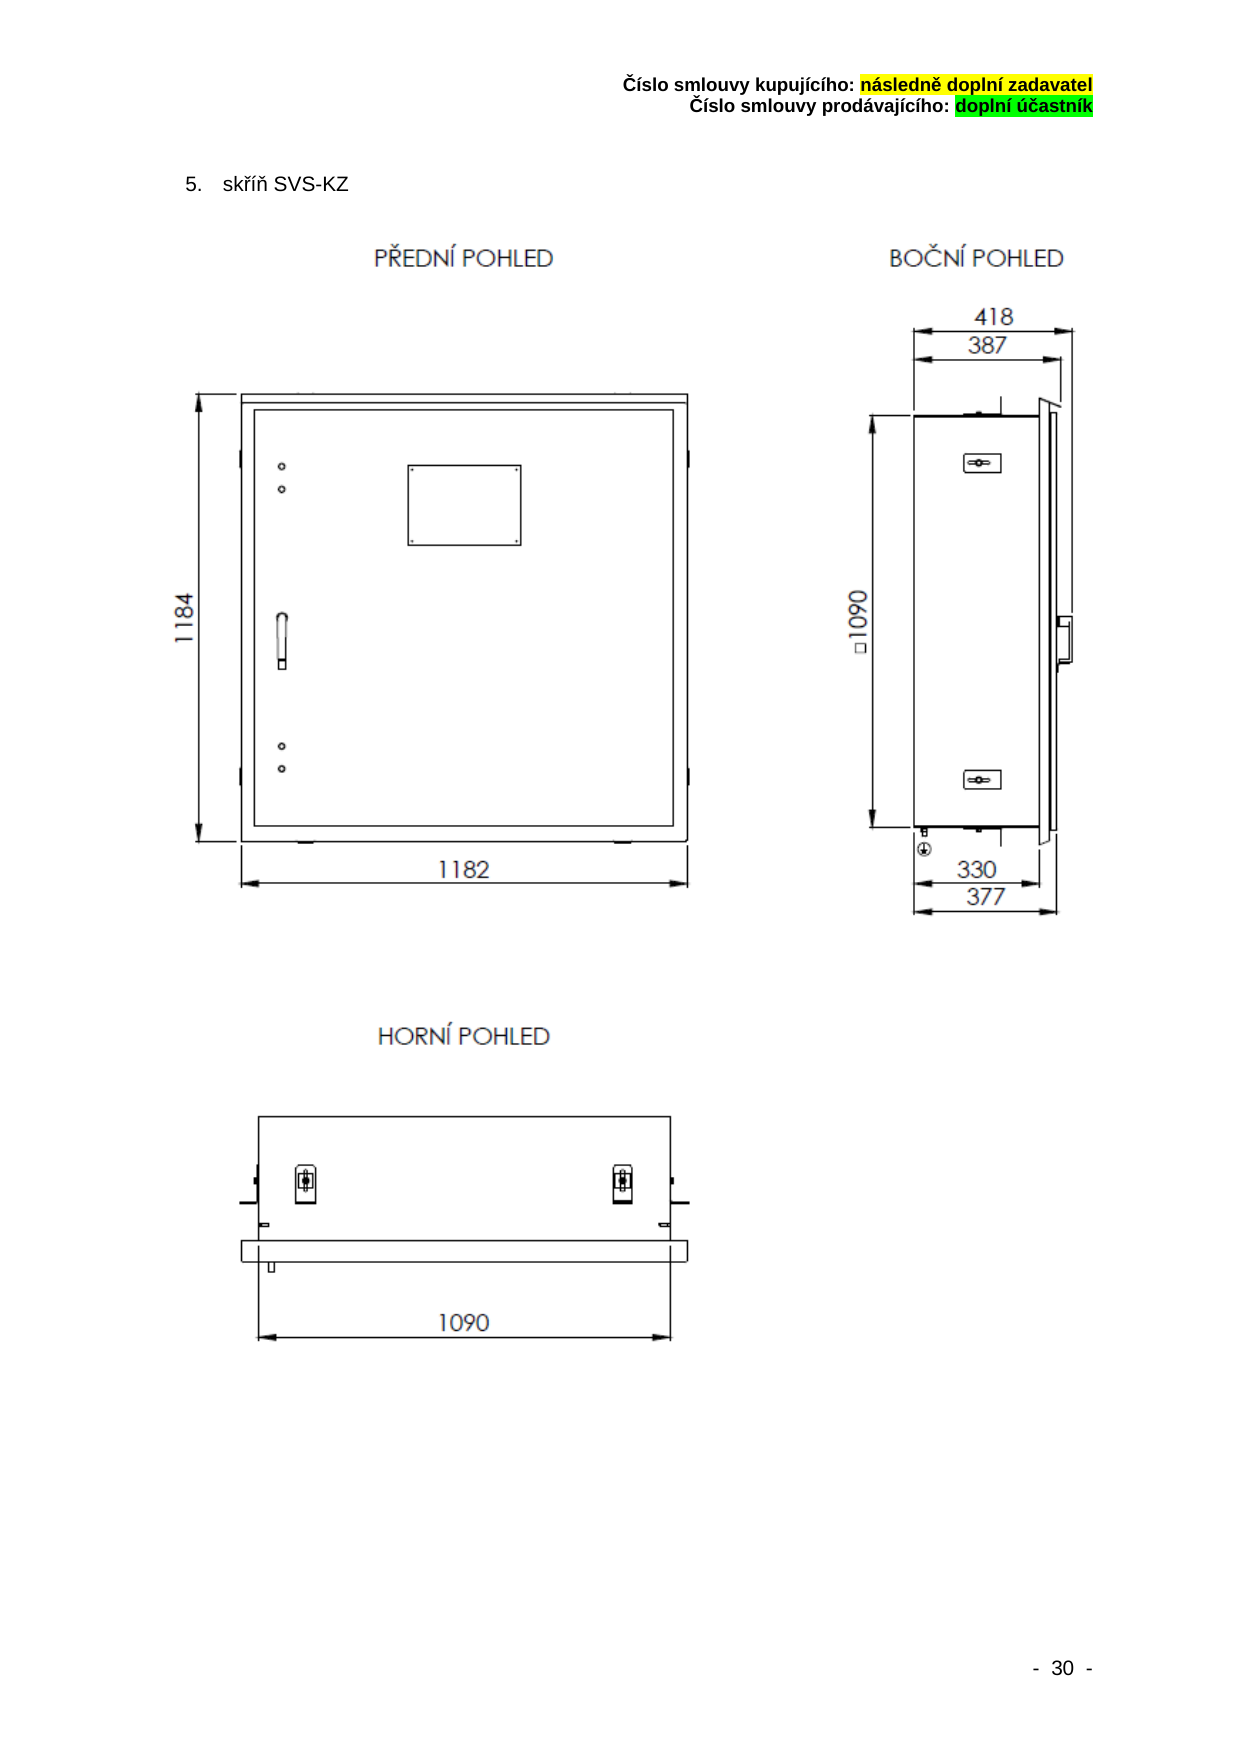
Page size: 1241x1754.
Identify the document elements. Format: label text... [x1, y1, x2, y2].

picture [147, 208, 1093, 1357]
list skříň SVS-KZ [185, 172, 1093, 196]
